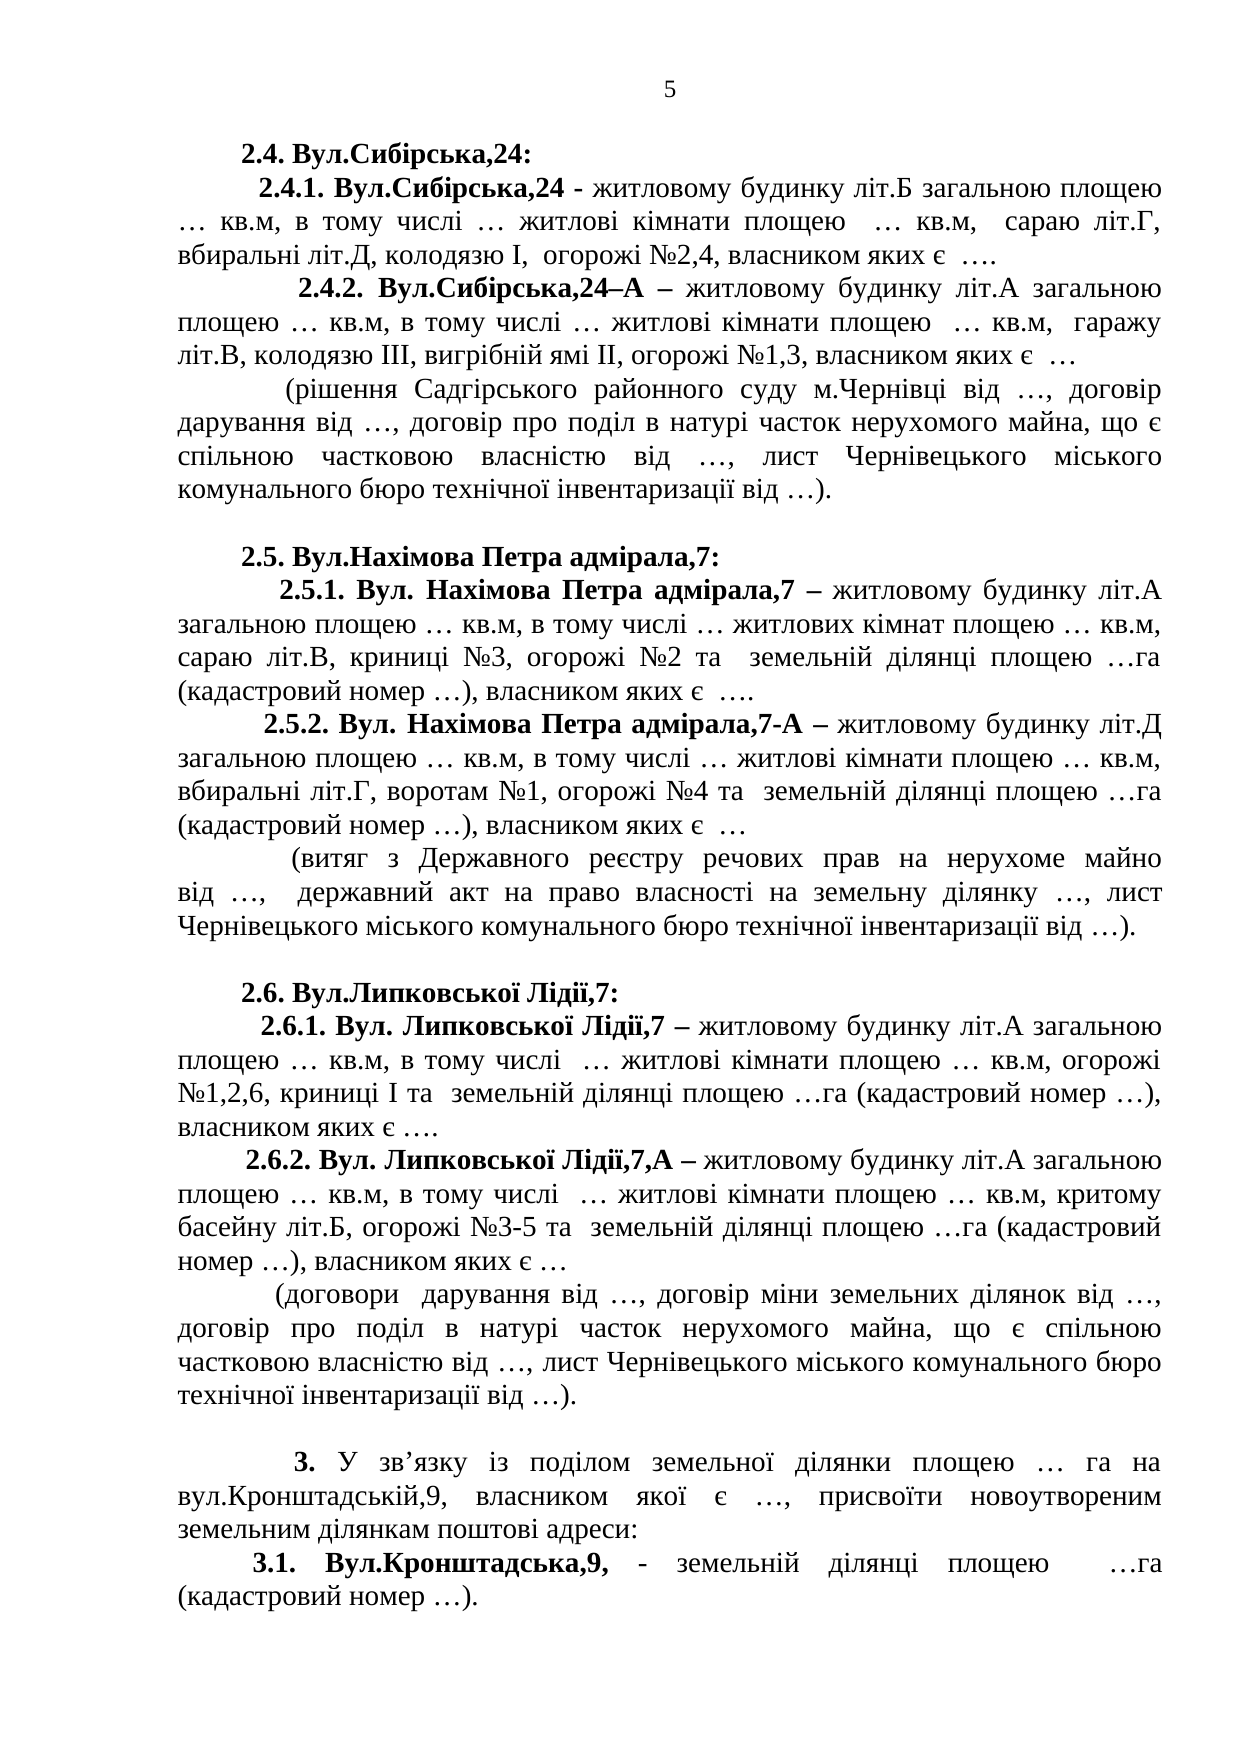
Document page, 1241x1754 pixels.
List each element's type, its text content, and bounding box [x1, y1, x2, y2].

text 2.6. Вул.Липковської Лідії,7: [177, 975, 1162, 1008]
text 2.5. Вул.Нахімова Петра адмірала,7: [177, 539, 1162, 572]
text 3.1. Вул.Кронштадська,9, - земельній ділянці площею …га (кадастровий номер …). [177, 1545, 1162, 1612]
text 2.4.2. Вул.Сибірська,24–А – житловому будинку літ.А загальною площею … кв.м, в тому числі … житлові кімнати площею … кв.м, гаражу літ.В, колодязю ІІІ, вигрібній ямі ІІ, огорожі №1,3, власником яких є … [177, 270, 1162, 371]
text 2.4. Вул.Сибірська,24: [177, 136, 1162, 170]
text 2.5.1. Вул. Нахімова Петра адмірала,7 – житловому будинку літ.А загальною площею … кв.м, в тому числі … житлових кімнат площею … кв.м, сараю літ.В, криниці №3, огорожі №2 та земельній ділянці площею …га (кадастровий номер …), власником яких є …. [177, 572, 1162, 706]
text (договори дарування від …, договір міни земельних ділянок від …, договір про поділ в натурі часток нерухомого майна, що є спільною частковою власністю від …, лист Чернівецького міського комунального бюро технічної інвентаризації від …). [177, 1277, 1162, 1411]
text 2.5.2. Вул. Нахімова Петра адмірала,7-А – житловому будинку літ.Д загальною площею … кв.м, в тому числі … житлові кімнати площею … кв.м, вбиральні літ.Г, воротам №1, огорожі №4 та земельній ділянці площею …га (кадастровий номер …), власником яких є … [177, 706, 1162, 841]
text (рішення Садгірського районного суду м.Чернівці від …, договір дарування від …, договір про поділ в натурі часток нерухомого майна, що є спільною частковою власністю від …, лист Чернівецького міського комунального бюро технічної інвентаризації від …). [177, 371, 1162, 505]
text (витяг з Державного реєстру речових прав на нерухоме майно від …, державний акт на право власності на земельну ділянку …, лист Чернівецького міського комунального бюро технічної інвентаризації від …). [177, 841, 1162, 941]
text 2.4.1. Вул.Сибірська,24 - житловому будинку літ.Б загальною площею … кв.м, в тому числі … житлові кімнати площею … кв.м, сараю літ.Г, вбиральні літ.Д, колодязю І, огорожі №2,4, власником яких є …. [177, 170, 1162, 270]
text 3. У зв’язку із поділом земельної ділянки площею … га на вул.Кронштадській,9, власником якої є …, присвоїти новоутвореним земельним ділянкам поштові адреси: [177, 1444, 1162, 1545]
text 2.6.2. Вул. Липковської Лідії,7,А – житловому будинку літ.А загальною площею … кв.м, в тому числі … житлові кімнати площею … кв.м, критому басейну літ.Б, огорожі №3-5 та земельній ділянці площею …га (кадастровий номер …), власником яких є … [177, 1142, 1162, 1277]
text 2.6.1. Вул. Липковської Лідії,7 – житловому будинку літ.А загальною площею … кв.м, в тому числі … житлові кімнати площею … кв.м, огорожі №1,2,6, криниці І та земельній ділянці площею …га (кадастровий номер …), власником яких є …. [177, 1008, 1162, 1142]
